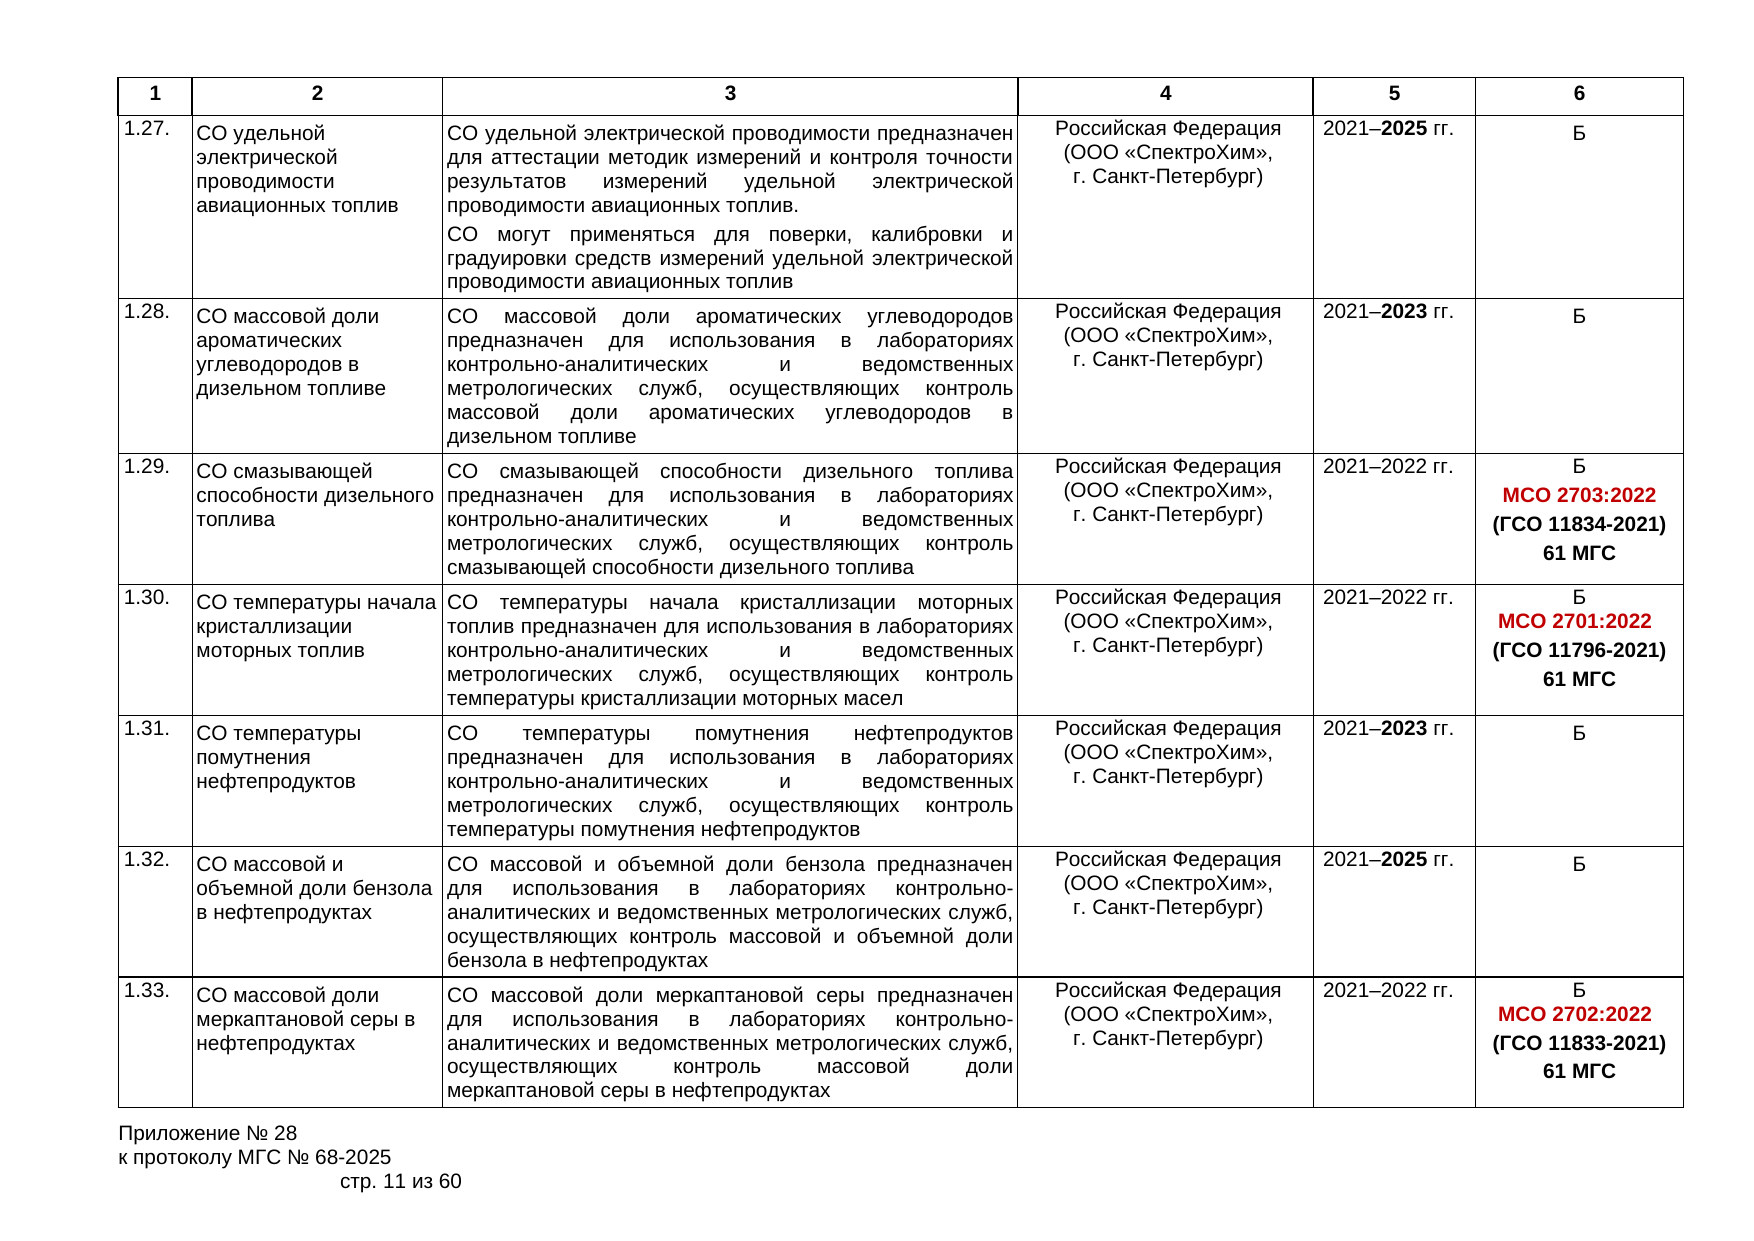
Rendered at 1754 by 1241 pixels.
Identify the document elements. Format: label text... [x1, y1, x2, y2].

table_cell [119, 116, 192, 298]
table_cell [119, 716, 192, 846]
table_cell СО массовой доли меркаптановой серы в нефтепродуктах [193, 978, 442, 1107]
table_cell СО массовой доли ароматических углеводородов предназначен для использования в лабораториях контрольно-аналитических и ведомственных метрологических служб, осуществляющих контроль массовой доли ароматических углеводородов в дизельном топливе [443, 299, 1017, 453]
table_cell Б МСО 2701:2022 (ГСО 11796-2021) 61 МГС [1476, 585, 1683, 715]
table_cell Б [1476, 716, 1683, 846]
table_cell СО температуры помутнения нефтепродуктов [193, 716, 442, 846]
table_cell Российская Федерация (ООО «СпектроХим», г. Санкт-Петербург) [1018, 585, 1313, 715]
table_cell СО удельной электрической проводимости авиационных топлив [193, 116, 442, 298]
table_cell 2021–2022 гг. [1314, 978, 1475, 1107]
table_cell СО температуры начала кристаллизации моторных топлив [193, 585, 442, 715]
table_header 4 [1019, 78, 1312, 114]
table_header 1 [119, 78, 191, 114]
table_cell СО массовой и объемной доли бензола в нефтепродуктах [193, 847, 442, 976]
table_cell СО смазывающей способности дизельного топлива [193, 454, 442, 584]
table_cell Российская Федерация (ООО «СпектроХим», г. Санкт-Петербург) [1018, 454, 1313, 584]
table_cell Б [1476, 847, 1683, 976]
table_cell Российская Федерация (ООО «СпектроХим», г. Санкт-Петербург) [1018, 978, 1313, 1107]
table_header 5 [1314, 78, 1475, 114]
table_cell Б [1476, 116, 1683, 298]
table_cell [119, 847, 192, 976]
table_cell 2021–2022 гг. [1314, 454, 1475, 584]
table_cell СО удельной электрической проводимости предназначен для аттестации методик измерений и контроля точности результатов измерений удельной электрической проводимости авиационных топлив. СО могут применяться для поверки, калибровки и градуировки средств измерений удельной электрической проводимости авиационных топлив [443, 116, 1017, 298]
table_header 2 [193, 78, 442, 114]
table_cell Б МСО 2702:2022 (ГСО 11833-2021) 61 МГС [1476, 978, 1683, 1107]
table_cell Российская Федерация (ООО «СпектроХим», г. Санкт-Петербург) [1018, 847, 1313, 976]
table_cell СО температуры помутнения нефтепродуктов предназначен для использования в лабораториях контрольно-аналитических и ведомственных метрологических служб, осуществляющих контроль температуры помутнения нефтепродуктов [443, 716, 1017, 846]
table_header 6 [1476, 78, 1683, 114]
table_cell СО температуры начала кристаллизации моторных топлив предназначен для использования в лабораториях контрольно-аналитических и ведомственных метрологических служб, осуществляющих контроль температуры кристаллизации моторных масел [443, 585, 1017, 715]
table_cell [119, 454, 192, 584]
table_cell [119, 978, 192, 1107]
table_cell Б МСО 2703:2022 (ГСО 11834-2021) 61 МГС [1476, 454, 1683, 584]
table_cell 2021–2025 гг. [1314, 116, 1475, 298]
table_cell 2021–2025 гг. [1314, 847, 1475, 976]
table_cell 2021–2022 гг. [1314, 585, 1475, 715]
table_cell [119, 299, 192, 453]
table_cell Российская Федерация (ООО «СпектроХим», г. Санкт-Петербург) [1018, 716, 1313, 846]
table_cell [119, 585, 192, 715]
table_cell Б [1476, 299, 1683, 453]
table_cell 2021–2023 гг. [1314, 716, 1475, 846]
table_cell СО массовой доли меркаптановой серы предназначен для использования в лабораториях контрольно-аналитических и ведомственных метрологических служб, осуществляющих контроль массовой доли меркаптановой серы в нефтепродуктах [443, 978, 1017, 1107]
table_header 3 [443, 78, 1017, 114]
table_cell СО массовой доли ароматических углеводородов в дизельном топливе [193, 299, 442, 453]
table_cell СО смазывающей способности дизельного топлива предназначен для использования в лабораториях контрольно-аналитических и ведомственных метрологических служб, осуществляющих контроль смазывающей способности дизельного топлива [443, 454, 1017, 584]
table_cell 2021–2023 гг. [1314, 299, 1475, 453]
table_cell Российская Федерация (ООО «СпектроХим», г. Санкт-Петербург) [1018, 299, 1313, 453]
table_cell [1018, 116, 1313, 298]
table_cell СО массовой и объемной доли бензола предназначен для использования в лабораториях контрольно-аналитических и ведомственных метрологических служб, осуществляющих контроль массовой и объемной доли бензола в нефтепродуктах [443, 847, 1017, 976]
